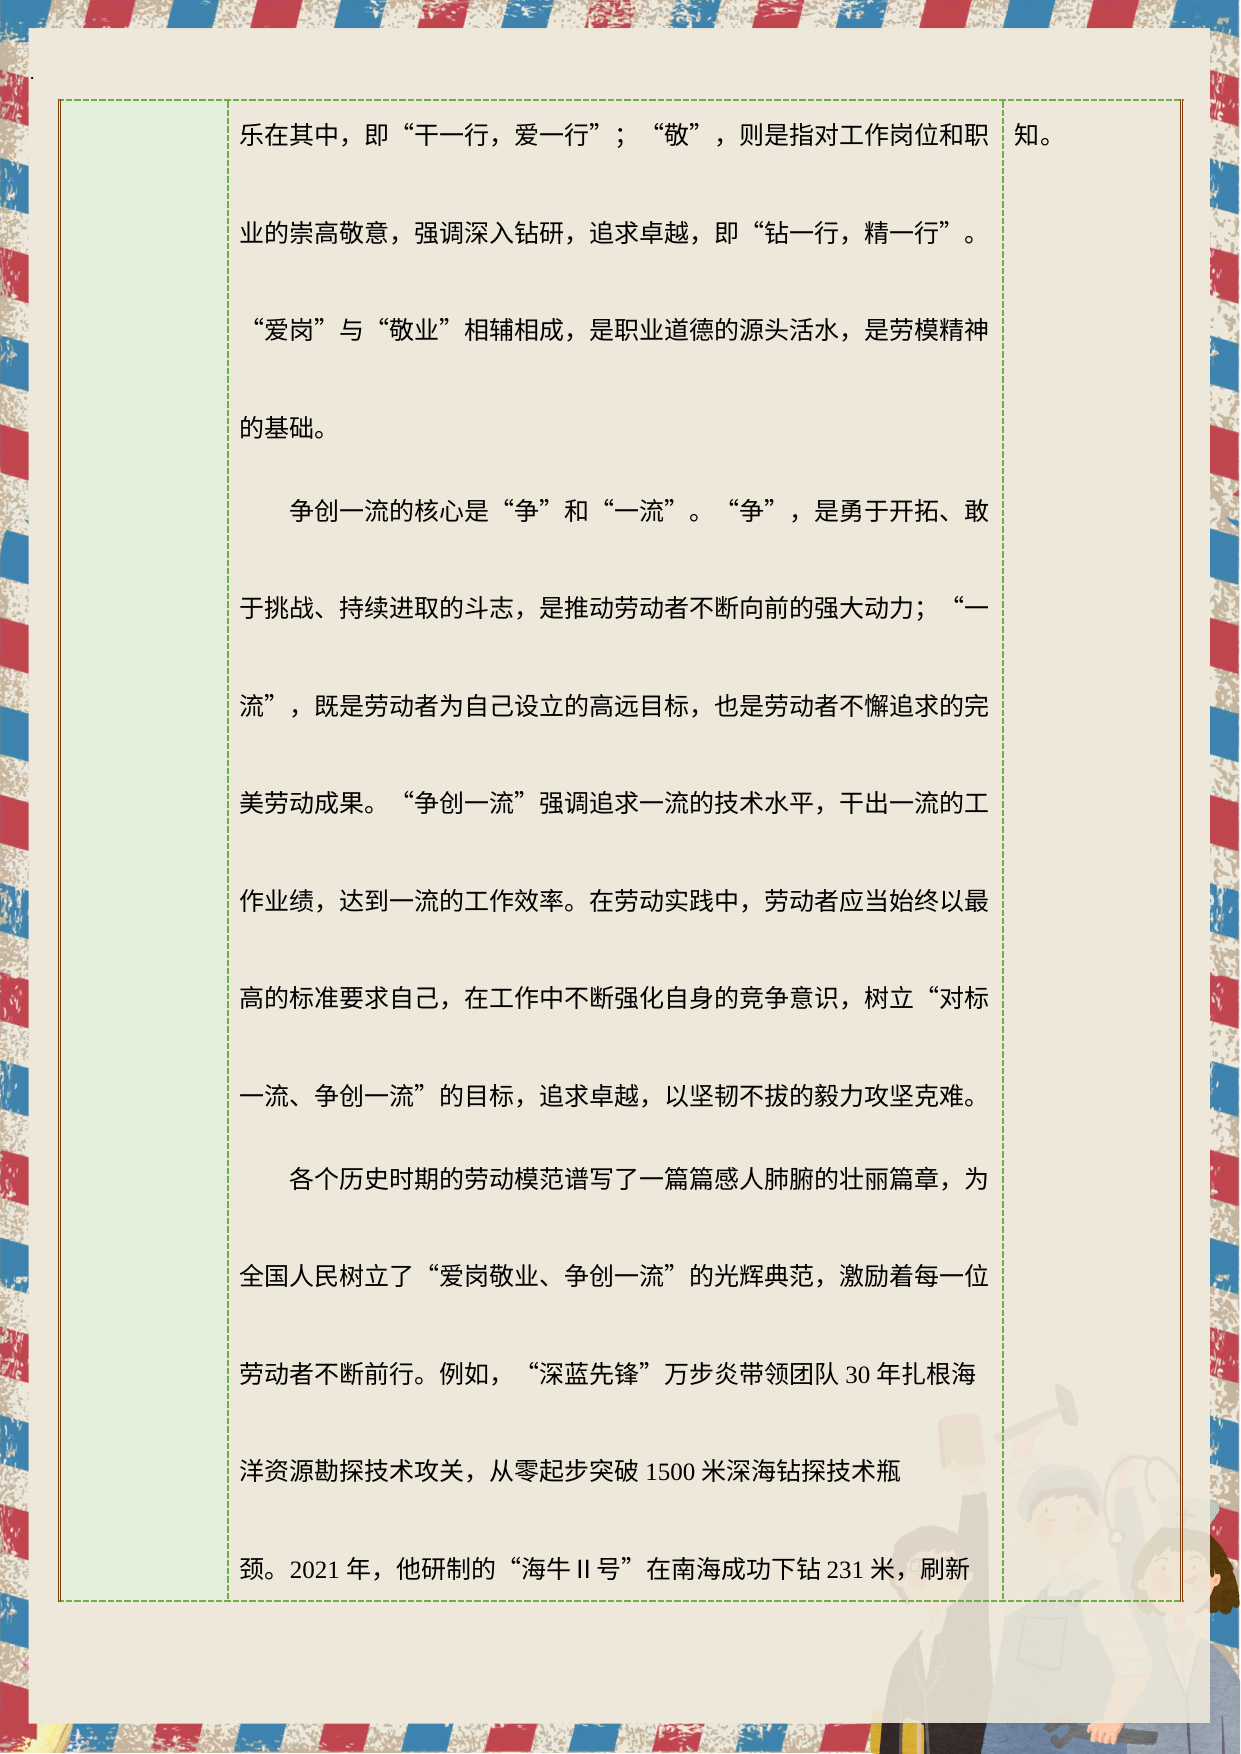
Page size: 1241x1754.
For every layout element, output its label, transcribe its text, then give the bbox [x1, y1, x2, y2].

table_cell 传授新知 （30min） [61, 99, 228, 1600]
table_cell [228, 99, 1003, 1600]
picture [0, 0, 1241, 1754]
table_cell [1003, 99, 1180, 1600]
